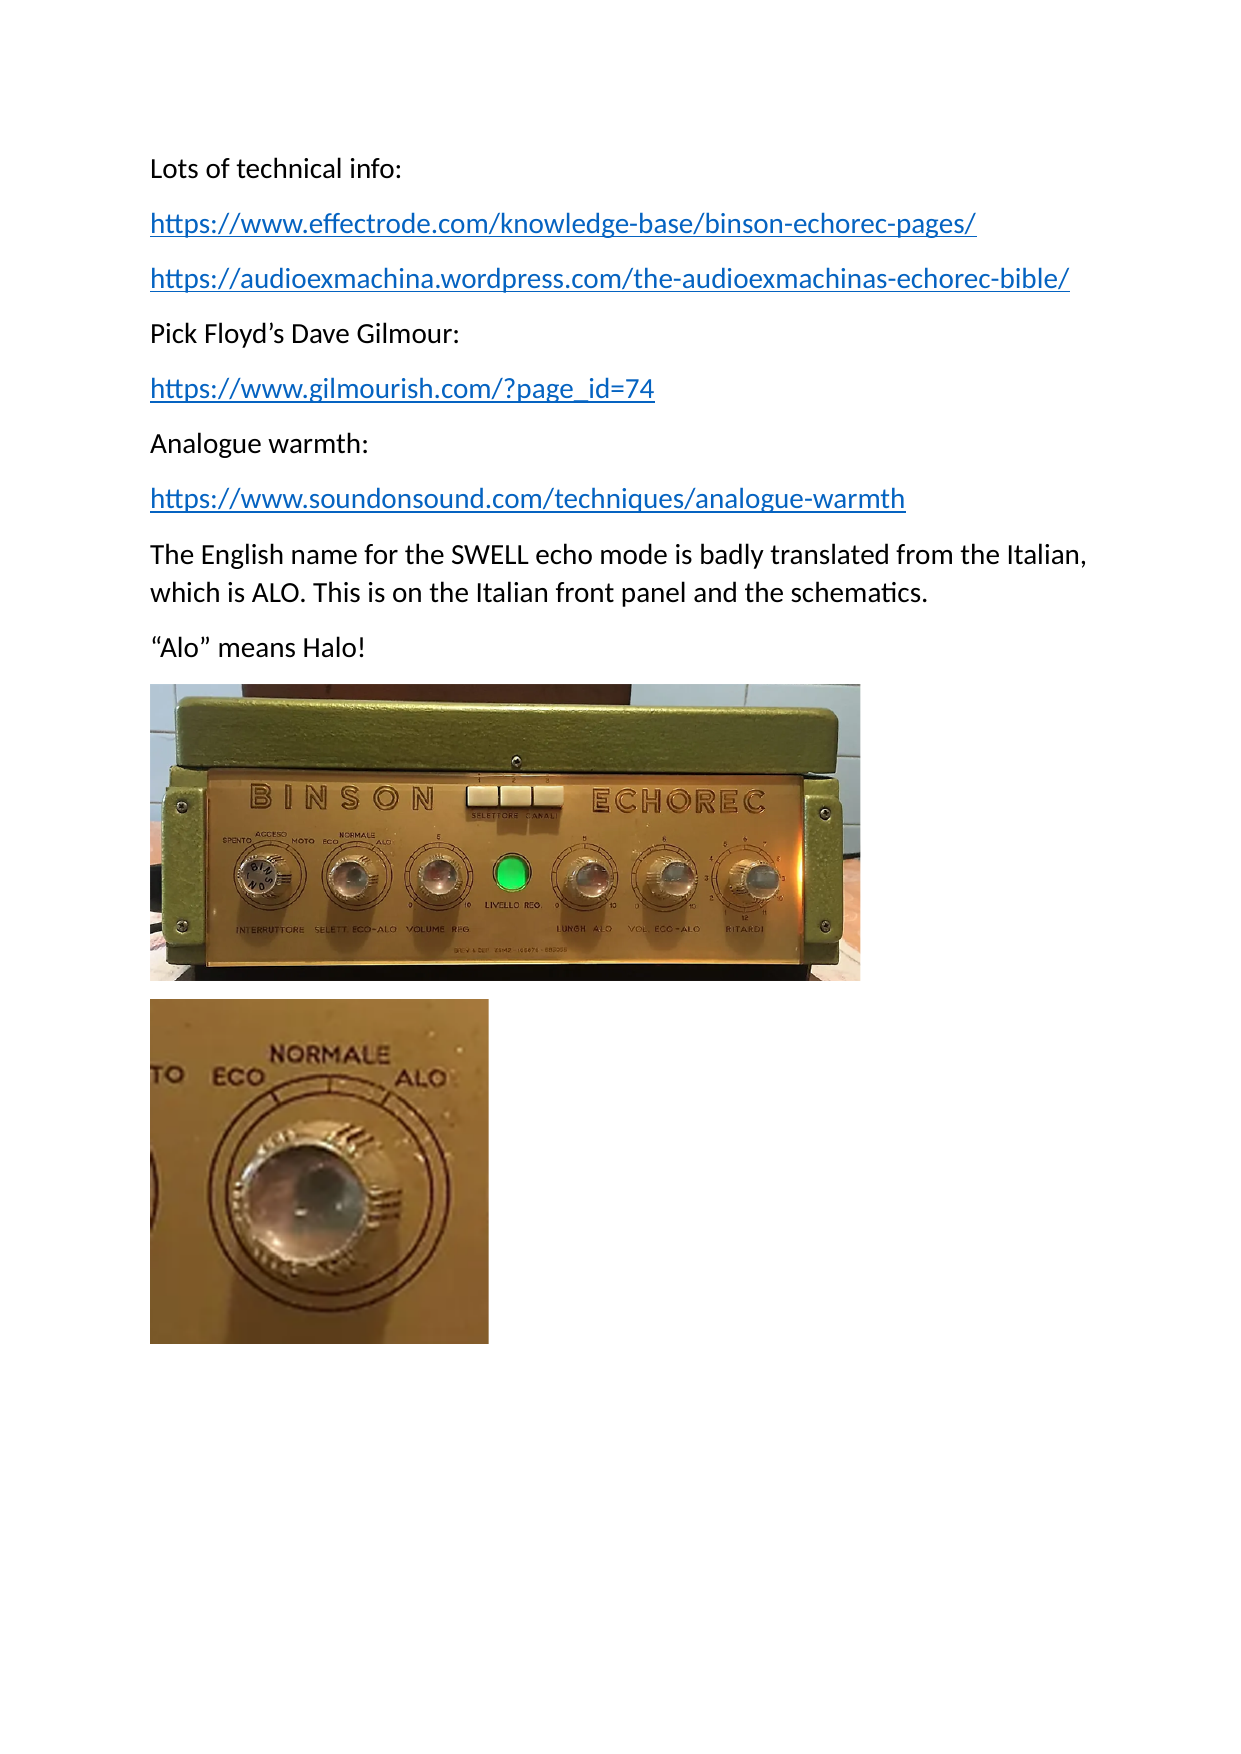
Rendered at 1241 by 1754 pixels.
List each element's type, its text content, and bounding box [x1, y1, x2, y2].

text Pick Floyd’s Dave Gilmour: [150, 315, 1090, 351]
text https://audioexmachina.wordpress.com/the-audioexmachinas-echorec-bible/ [150, 260, 1090, 296]
text Analogue warmth: [150, 426, 1090, 461]
text https://www.effectrode.com/knowledge-base/binson-echorec-pages/ [150, 205, 1090, 241]
picture [150, 684, 861, 981]
text https://www.soundonsound.com/techniques/analogue-warmth [150, 481, 1090, 516]
picture [150, 999, 489, 1344]
text “Alo” means Halo! [150, 629, 1090, 665]
text Lots of technical info: [150, 150, 1090, 186]
text https://www.gilmourish.com/?page_id=74 [150, 370, 1090, 406]
text The English name for the SWELL echo mode is badly translated from the Italian, which is ALO. This is on the Italian front panel and the schematics. [150, 536, 1090, 610]
